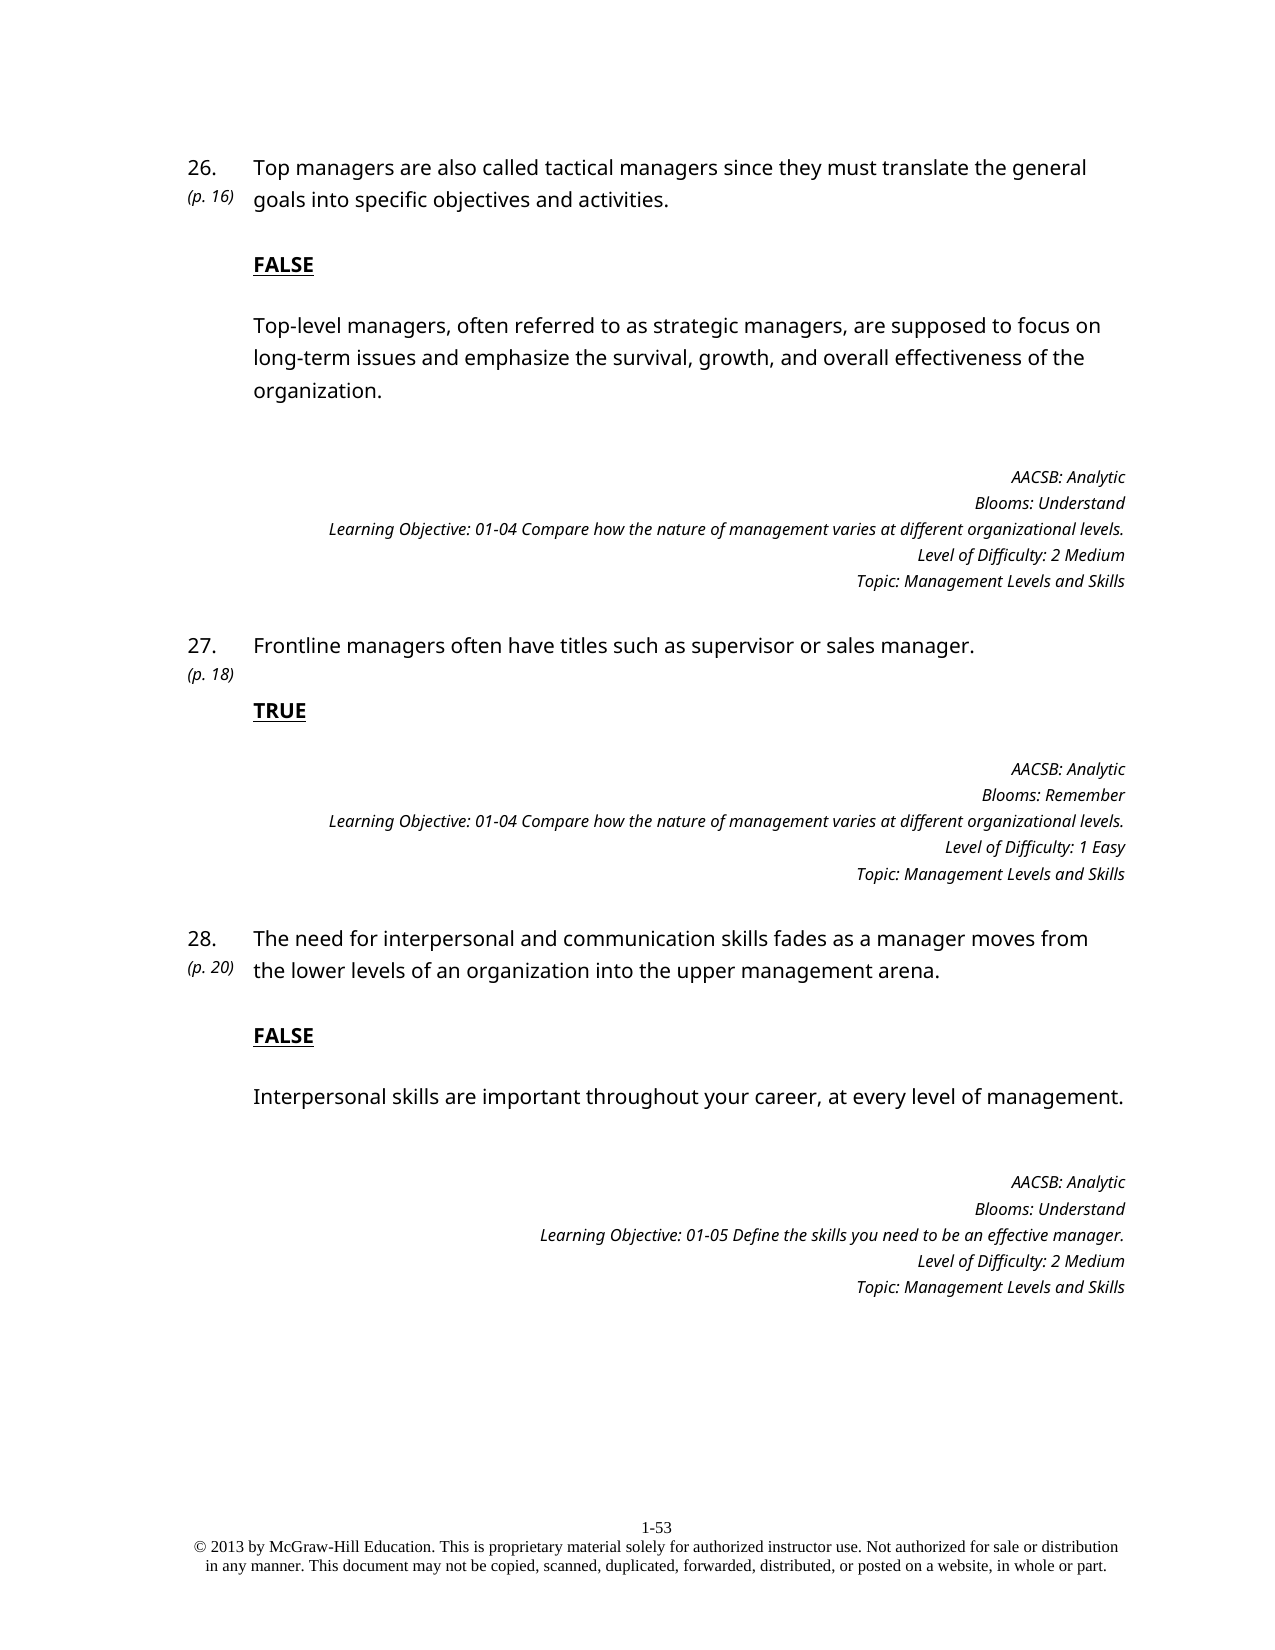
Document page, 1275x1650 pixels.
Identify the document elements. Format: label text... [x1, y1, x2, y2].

table_header The need for interpersonal and communication skills fades as a manager moves from the lower levels of an organization into the upper management arena. FALSE Interpersonal skills are important throughout your career, at every level of management. [253, 924, 1125, 1142]
table_header AACSB: Analytic Blooms: Understand Learning Objective: 01-04 Compare how the nature of management varies at different organizational levels. Level of Difficulty: 2 Medium Topic: Management Levels and Skills [188, 465, 1125, 628]
table_header 27. (p. 18) [188, 631, 253, 729]
table_header 26. (p. 16) [188, 153, 253, 436]
table_header 28. (p. 20) [188, 924, 253, 1142]
table_header AACSB: Analytic Blooms: Remember Learning Objective: 01-04 Compare how the nature of management varies at different organizational levels. Level of Difficulty: 1 Easy Topic: Management Levels and Skills [188, 758, 1125, 921]
table_header Top managers are also called tactical managers since they must translate the general goals into specific objectives and activities. FALSE Top-level managers, often referred to as strategic managers, are supposed to focus on long-term issues and emphasize the survival, growth, and overall effectiveness of the organization. [253, 153, 1125, 436]
table_header Frontline managers often have titles such as supervisor or sales manager. TRUE [253, 631, 1125, 729]
